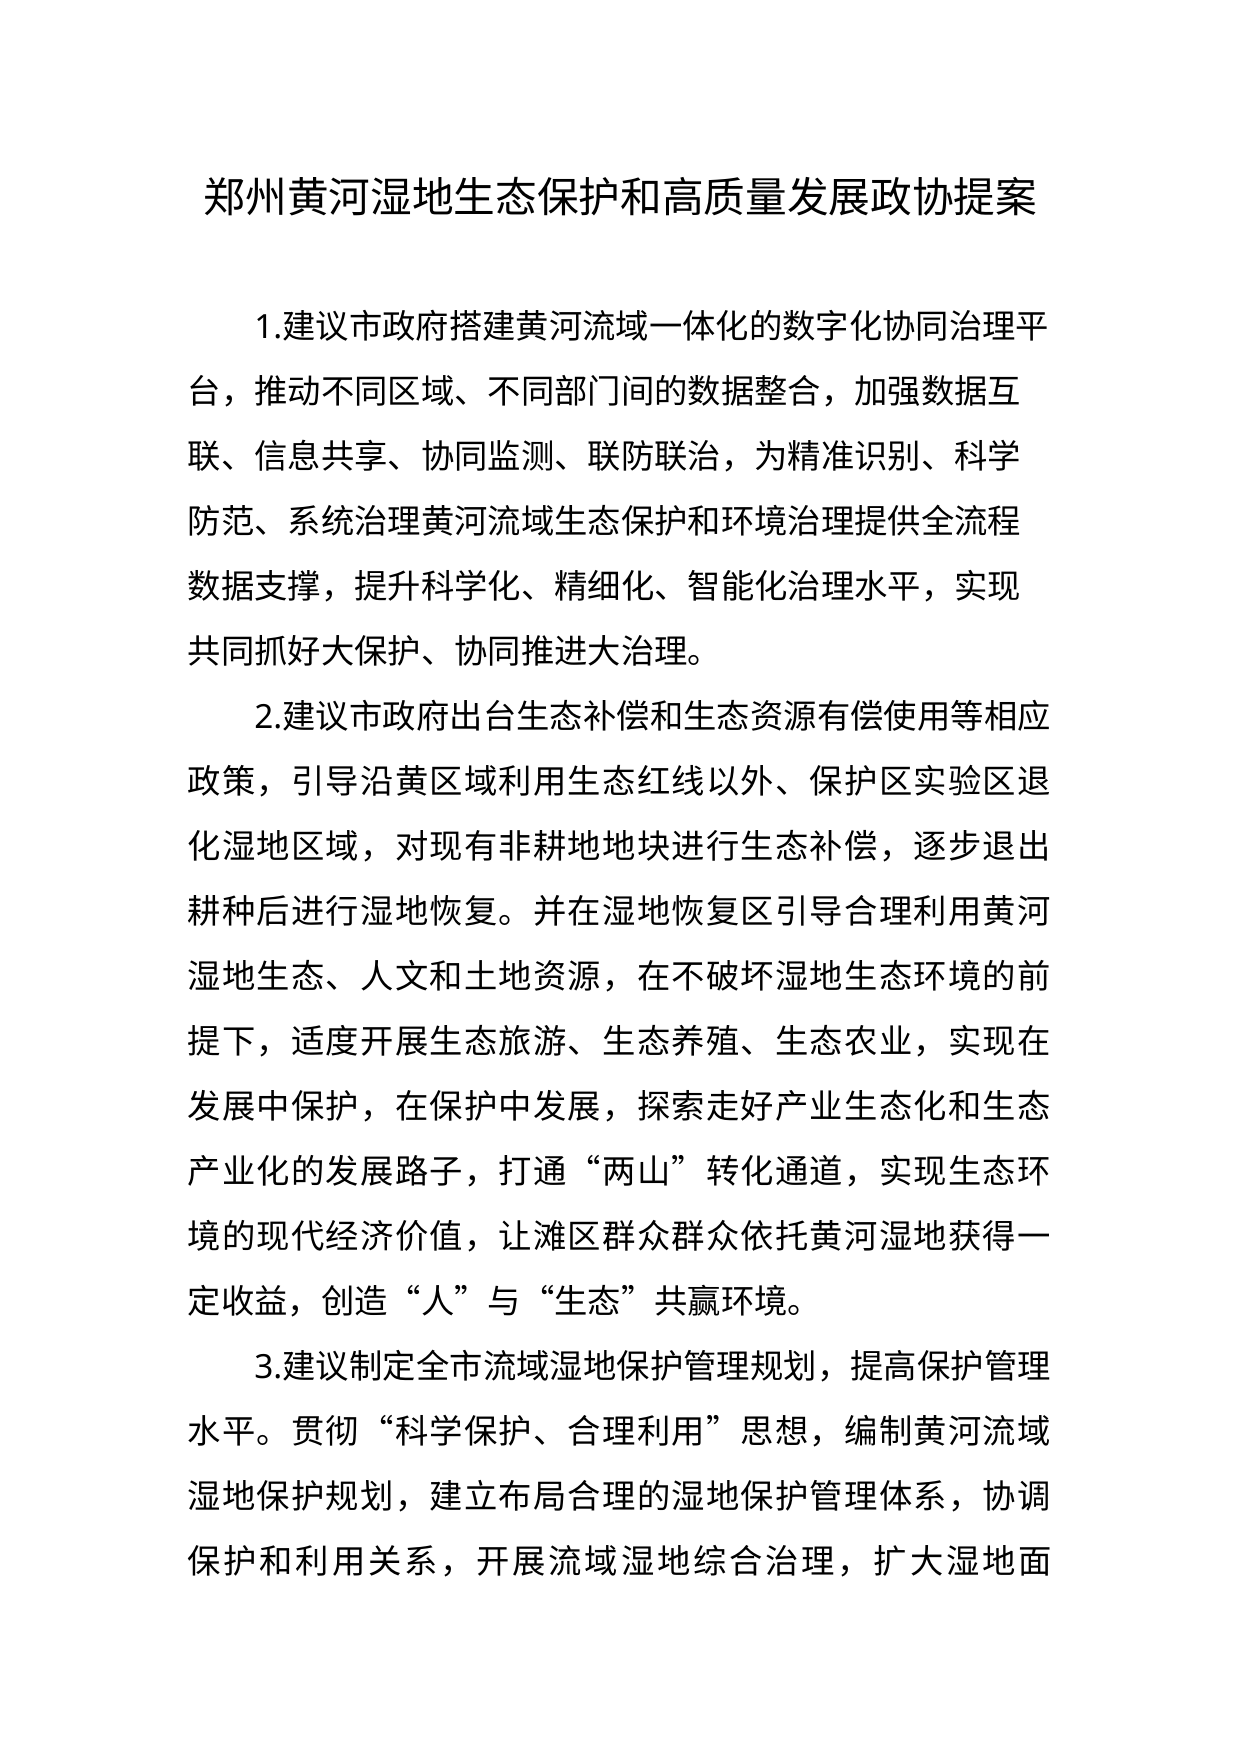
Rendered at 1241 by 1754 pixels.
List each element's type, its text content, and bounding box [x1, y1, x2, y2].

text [187, 1332, 1053, 1592]
text 郑州黄河湿地生态保护和高质量发展政协提案 [187, 162, 1053, 227]
text 2.建议市政府出台生态补偿和生态资源有偿使用等相应政策，引导沿黄区域利用生态红线以外、保护区实验区退化湿地区域，对现有非耕地地块进行生态补偿，逐步退出耕种后进行湿地恢复。并在湿地恢复区引导合理利用黄河湿地生态、人文和土地资源，在不破坏湿地生态环境的前提下，适度开展生态旅游、生态养殖、生态农业，实现在发展中保护，在保护中发展，探索走好产业生态化和生态产业化的发展路子，打通“两山”转化通道，实现生态环境的现代经济价值，让滩区群众群众依托黄河湿地获得一定收益，创造“人”与“生态”共赢环境。 [187, 682, 1053, 1332]
text 1.建议市政府搭建黄河流域一体化的数字化协同治理平台，推动不同区域、不同部门间的数据整合，加强数据互联、信息共享、协同监测、联防联治，为精准识别、科学防范、系统治理黄河流域生态保护和环境治理提供全流程数据支撑，提升科学化、精细化、智能化治理水平，实现共同抓好大保护、协同推进大治理。 [187, 292, 1053, 682]
